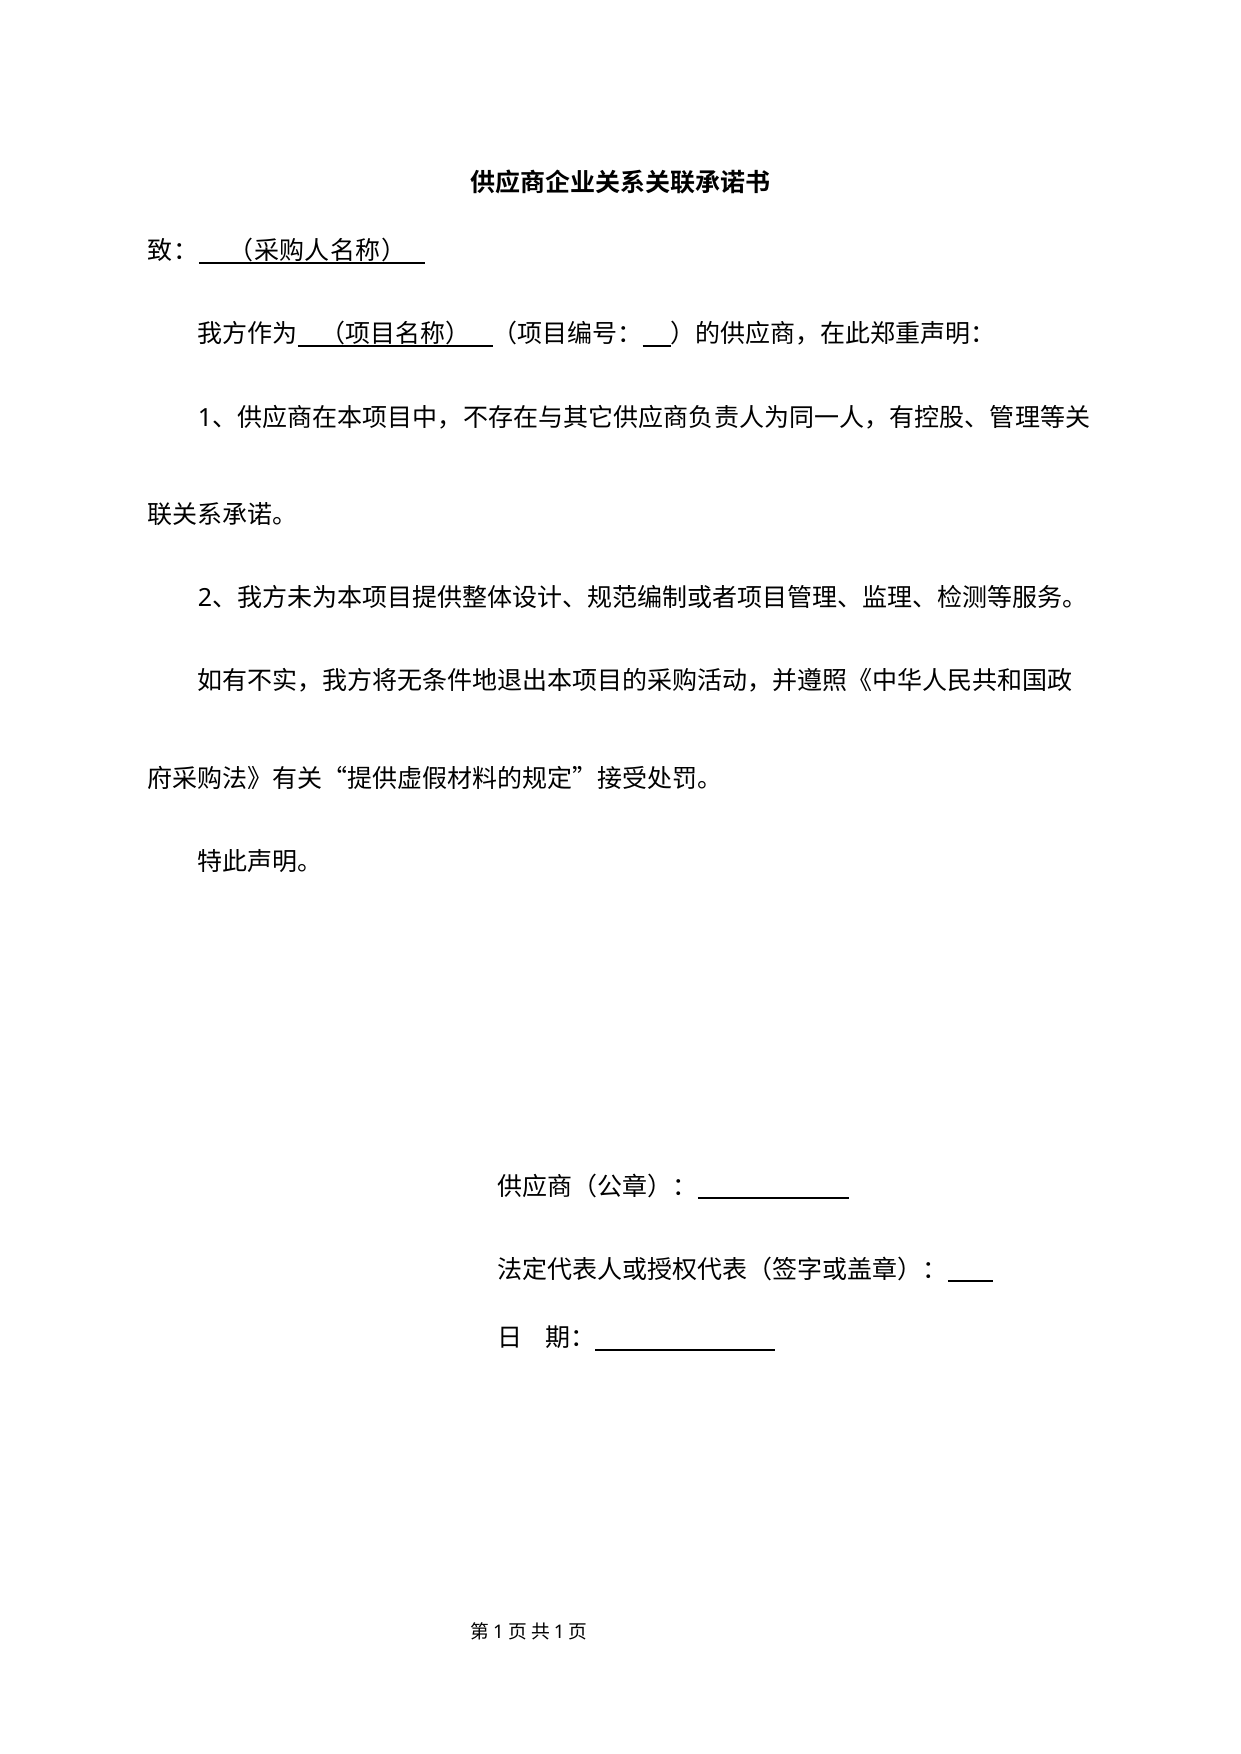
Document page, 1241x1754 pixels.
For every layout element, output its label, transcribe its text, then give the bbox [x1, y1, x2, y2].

text 供应商企业关系关联承诺书 [148, 162, 1093, 198]
text 我方作为 （项目名称） （项目编号： ）的供应商，在此郑重声明： [148, 299, 1093, 364]
text 如有不实，我方将无条件地退出本项目的采购活动，并遵照《中华人民共和国政府采购法》有关“提供虚假材料的规定”接受处罚。 [148, 646, 1093, 809]
text 日 期： [148, 1318, 1093, 1354]
text 1、供应商在本项目中，不存在与其它供应商负责人为同一人，有控股、管理等关联关系承诺。 [148, 383, 1093, 545]
text 致： （采购人名称） [148, 216, 1093, 281]
text 2、我方未为本项目提供整体设计、规范编制或者项目管理、监理、检测等服务。 [148, 563, 1093, 628]
text 供应商（公章）： [148, 1152, 1093, 1217]
text 法定代表人或授权代表（签字或盖章）： [148, 1235, 1093, 1300]
text 特此声明。 [148, 827, 1093, 892]
